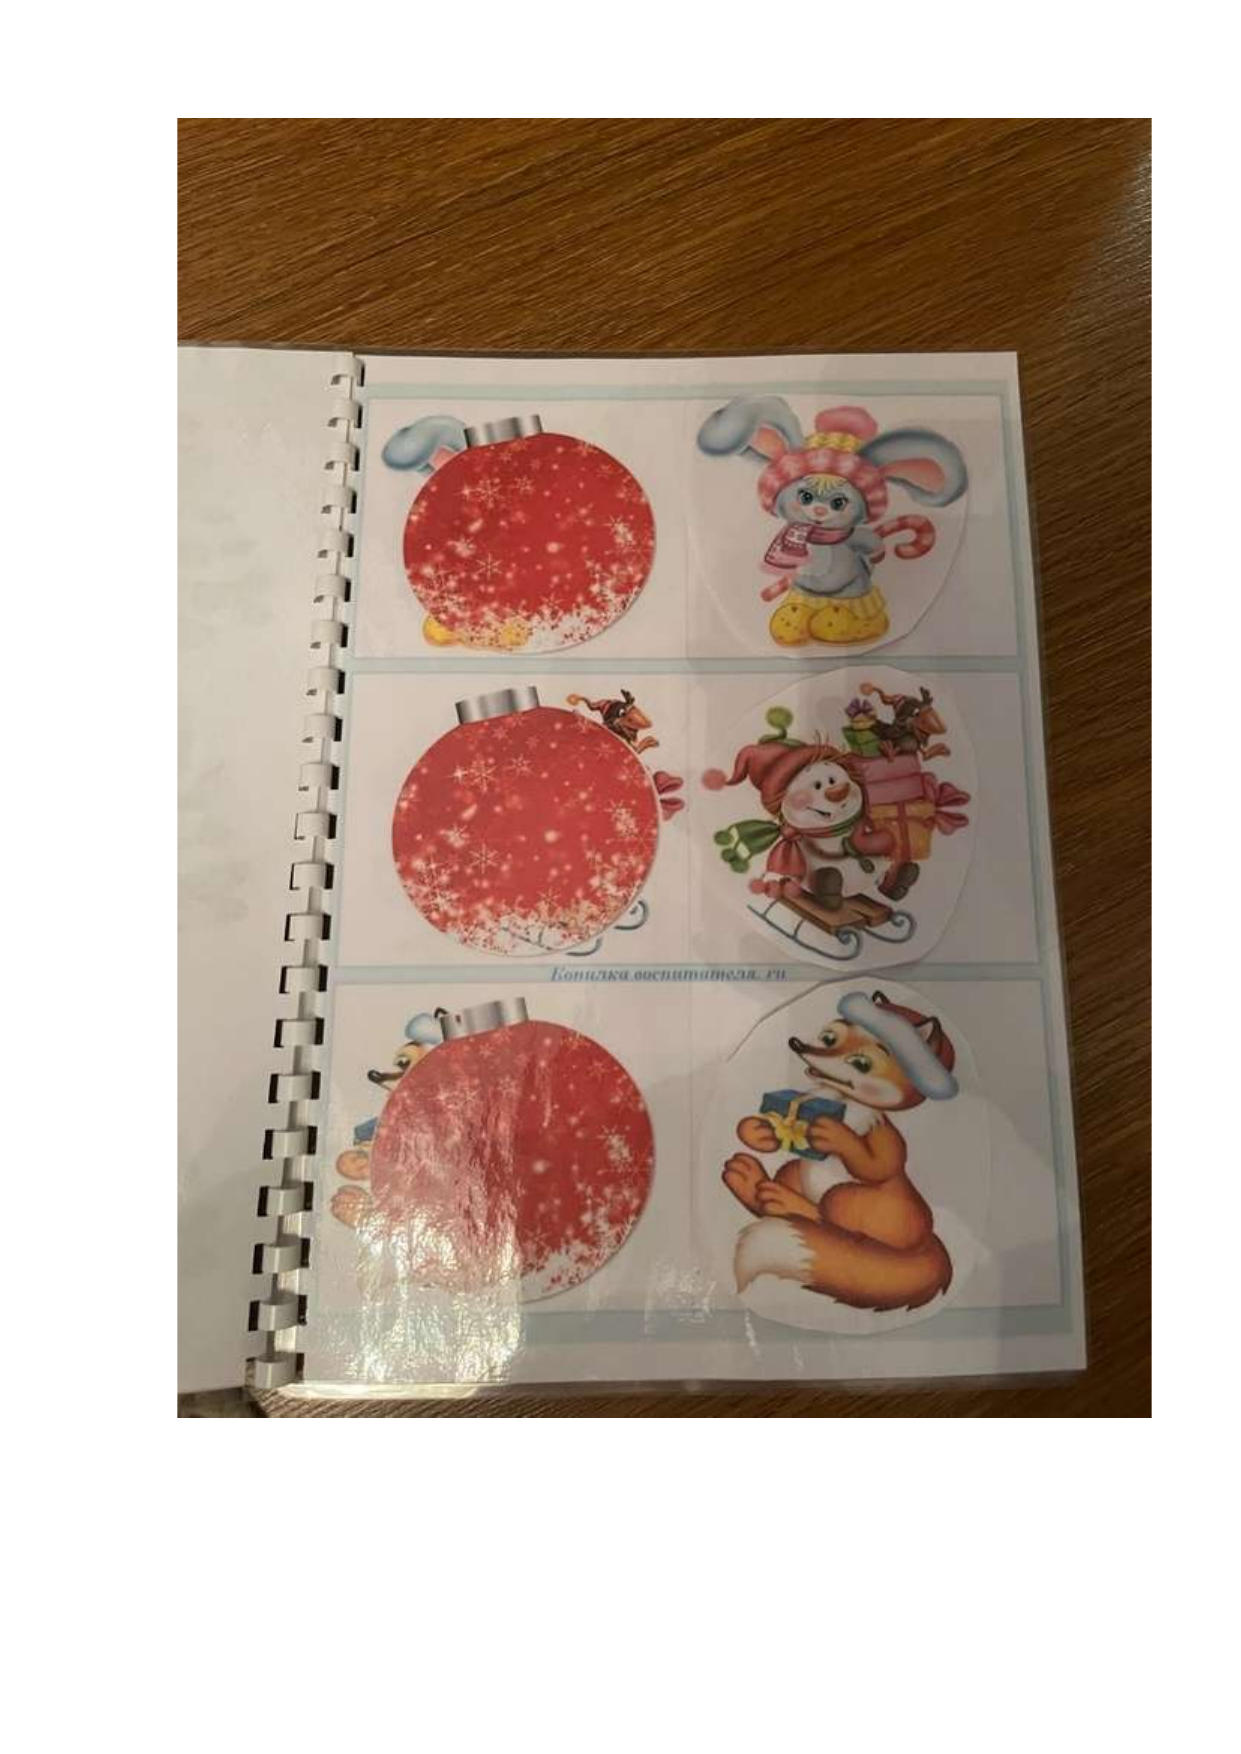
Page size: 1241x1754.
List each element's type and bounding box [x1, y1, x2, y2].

picture [177, 118, 1152, 1418]
